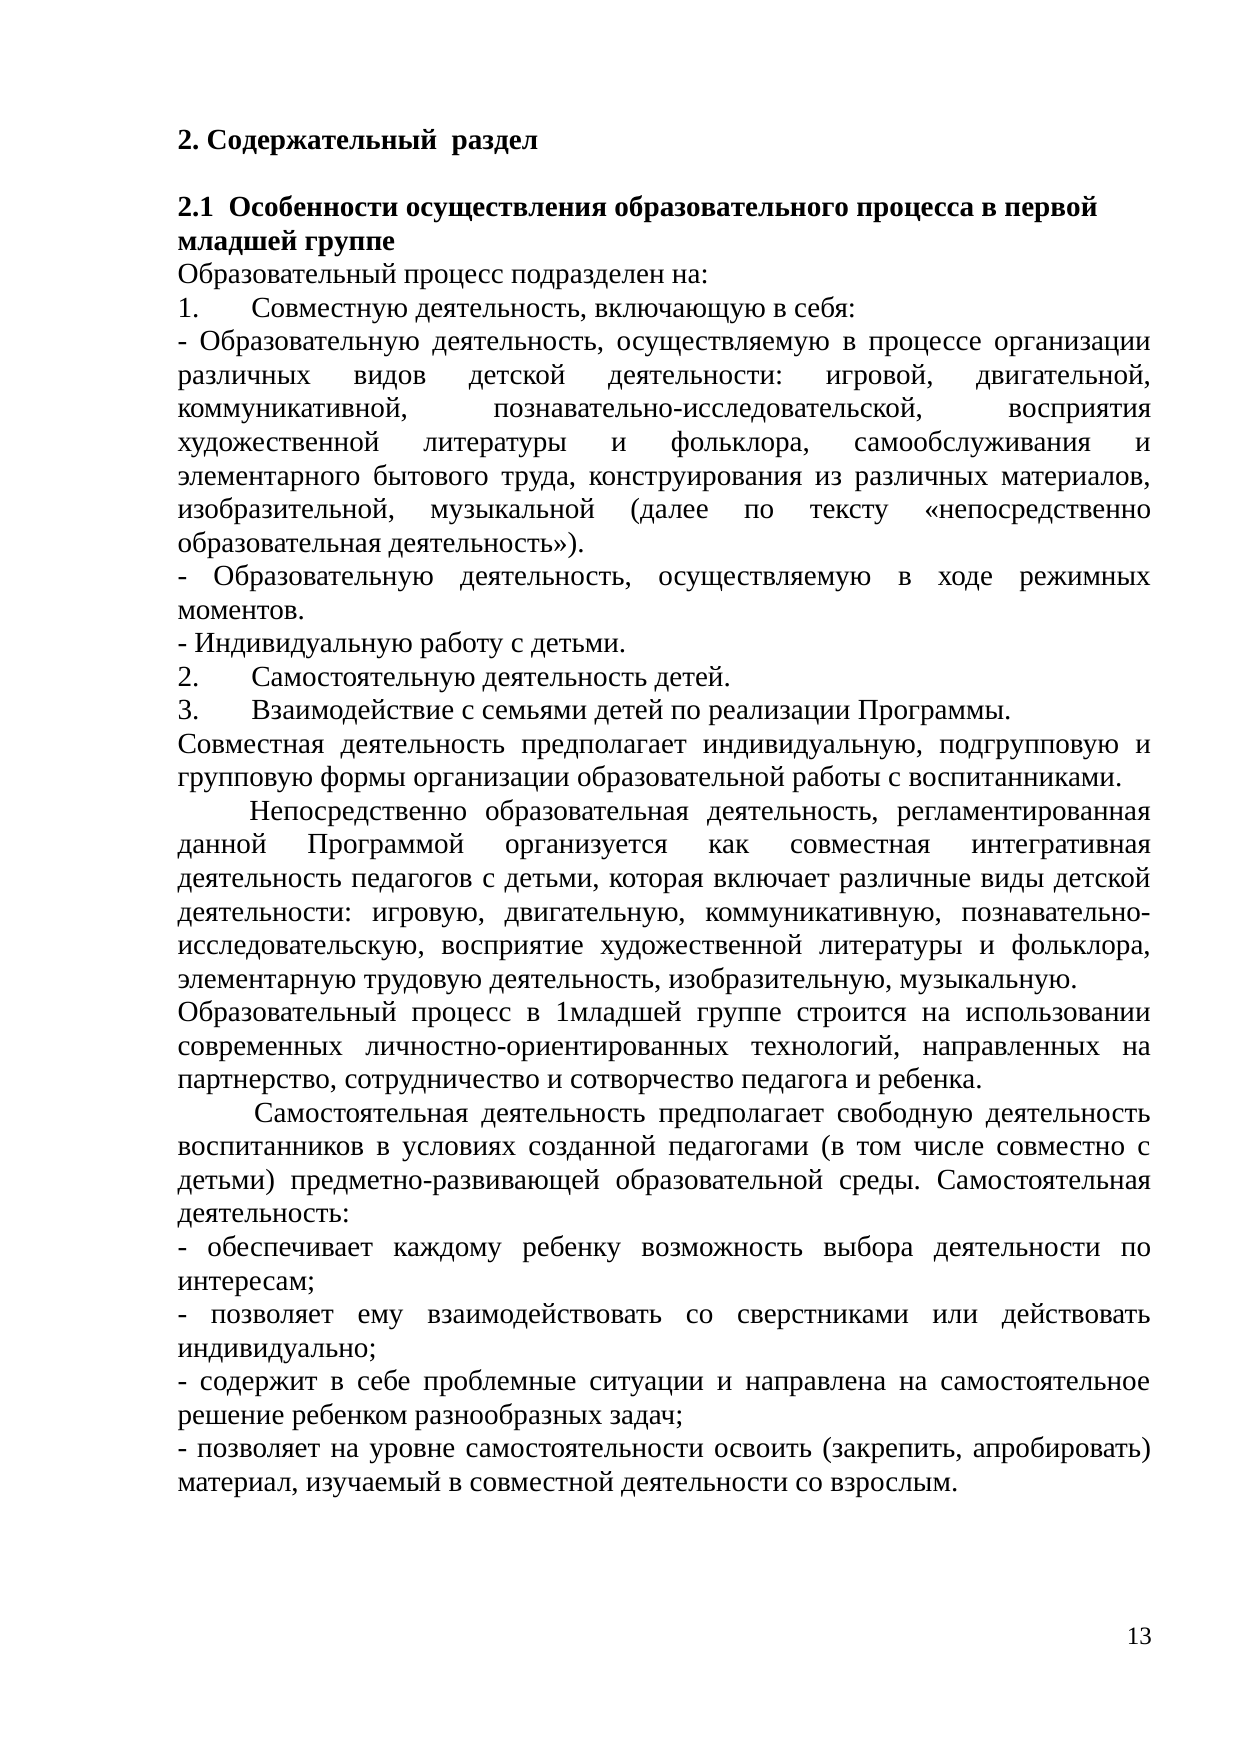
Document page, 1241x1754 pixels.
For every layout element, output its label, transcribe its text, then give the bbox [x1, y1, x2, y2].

text - Образовательную деятельность, осуществляемую в процессе организации различных видов детской деятельности: игровой, двигательной, коммуникативной, познавательно-исследовательской, восприятия художественной литературы и фольклора, самообслуживания и элементарного бытового труда, конструирования из различных материалов, изобразительной, музыкальной (далее по тексту «непосредственно образовательная деятельность»). [177, 323, 1152, 558]
text - позволяет ему взаимодействовать со сверстниками или действовать индивидуально; [177, 1296, 1152, 1363]
text - Образовательную деятельность, осуществляемую в ходе режимных моментов. [177, 558, 1152, 625]
text 2. Содержательный раздел [177, 122, 1166, 156]
text Образовательный процесс в 1младшей группе строится на использовании современных личностно-ориентированных технологий, направленных на партнерство, сотрудничество и сотворчество педагога и ребенка. [177, 994, 1152, 1095]
text 2.1 Особенности осуществления образовательного процесса в первой младшей группе [177, 189, 1166, 256]
text - Индивидуальную работу с детьми. [177, 625, 1152, 659]
text 2. Самостоятельную деятельность детей. [177, 659, 1152, 692]
text - обеспечивает каждому ребенку возможность выбора деятельности по интересам; [177, 1229, 1152, 1296]
text - содержит в себе проблемные ситуации и направлена на самостоятельное решение ребенком разнообразных задач; [177, 1363, 1152, 1430]
text 3. Взаимодействие с семьями детей по реализации Программы. [177, 692, 1152, 726]
text Самостоятельная деятельность предполагает свободную деятельность воспитанников в условиях созданной педагогами (в том числе совместно с детьми) предметно-развивающей образовательной среды. Самостоятельная деятельность: [177, 1095, 1152, 1229]
text Образовательный процесс подразделен на: [177, 256, 1152, 290]
text 1. Совместную деятельность, включающую в себя: [177, 290, 1152, 323]
text Совместная деятельность предполагает индивидуальную, подгрупповую и групповую формы организации образовательной работы с воспитанниками. [177, 726, 1152, 793]
text - позволяет на уровне самостоятельности освоить (закрепить, апробировать) материал, изучаемый в совместной деятельности со взрослым. [177, 1430, 1152, 1497]
text Непосредственно образовательная деятельность, регламентированная данной Программой организуется как совместная интегративная деятельность педагогов с детьми, которая включает различные виды детской деятельности: игровую, двигательную, коммуникативную, познавательно-исследовательскую, восприятие художественной литературы и фольклора, элементарную трудовую деятельность, изобразительную, музыкальную. [177, 793, 1152, 994]
